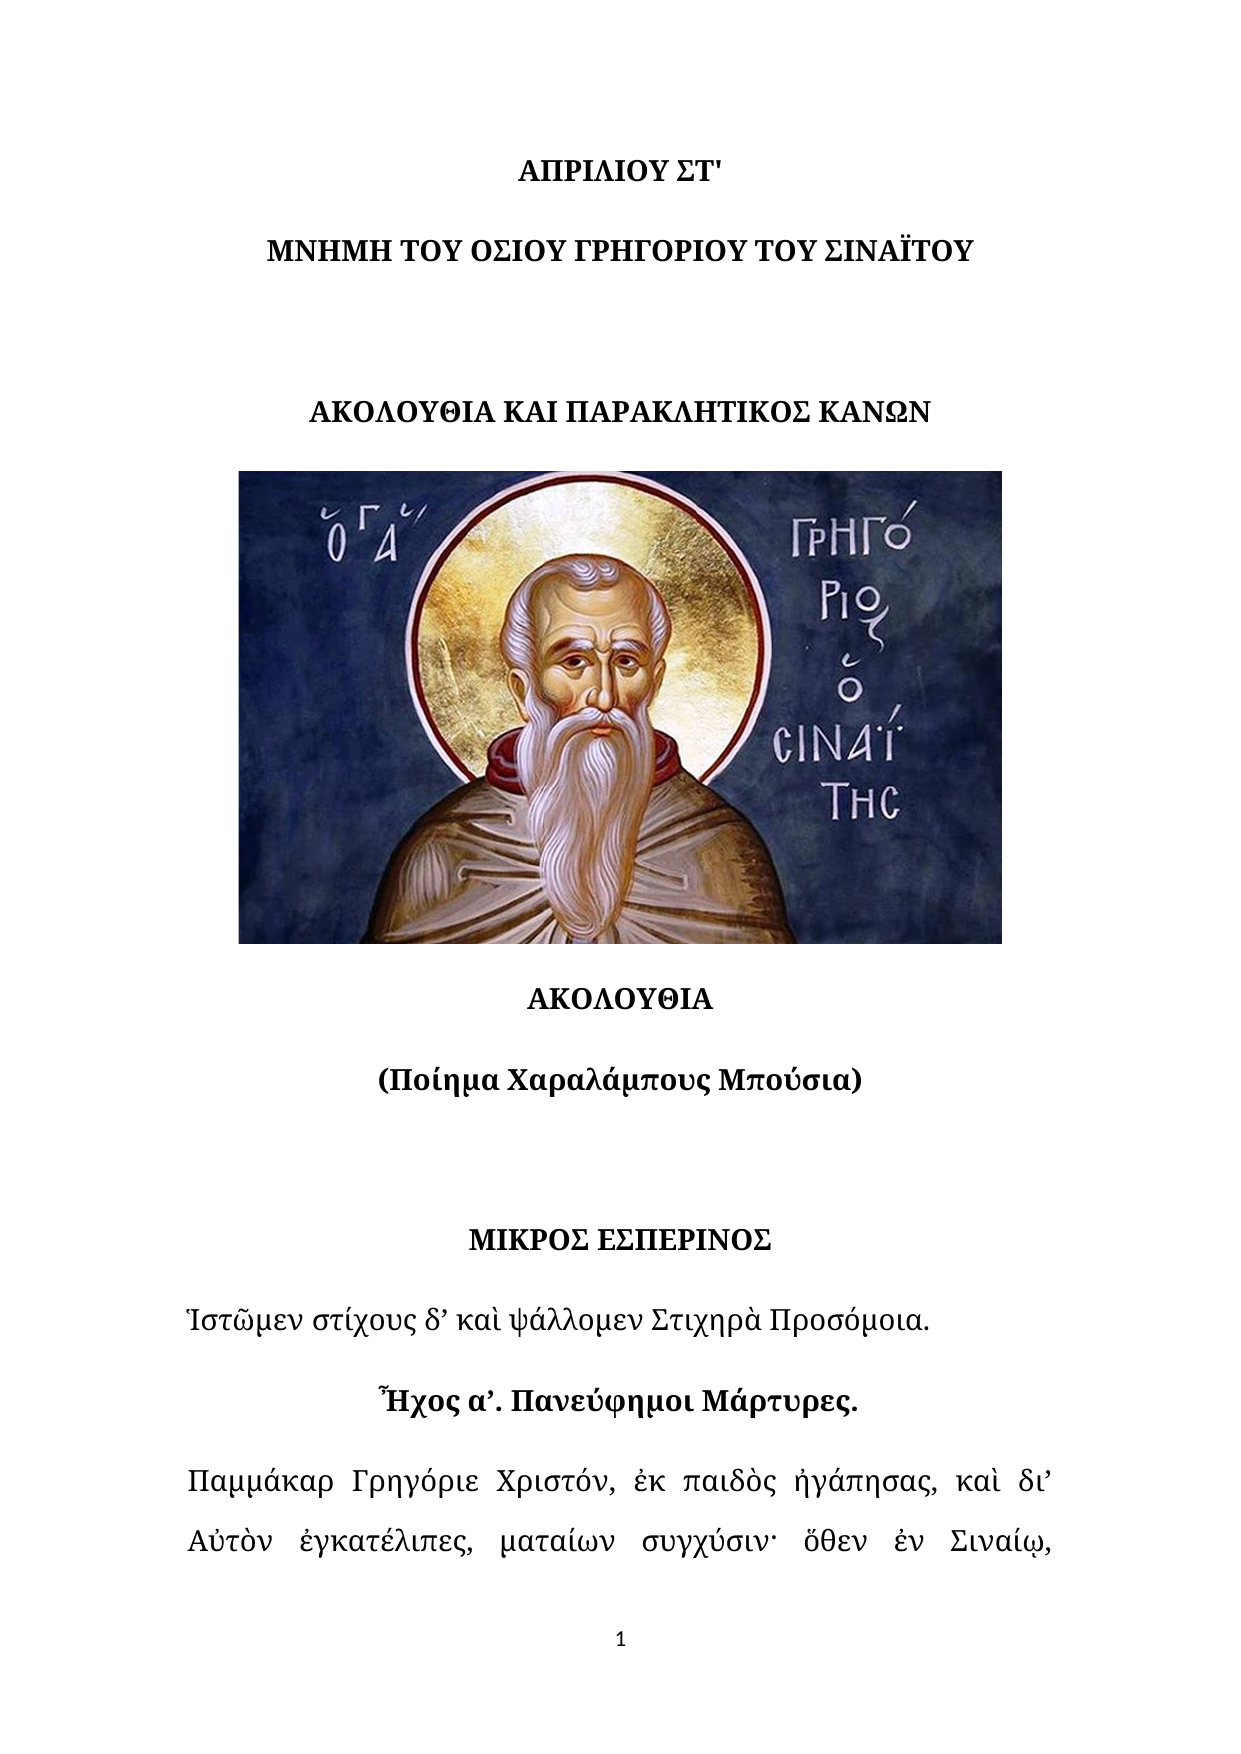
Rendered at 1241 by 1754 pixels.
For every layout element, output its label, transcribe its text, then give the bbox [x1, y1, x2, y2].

picture [238, 471, 1002, 944]
text ΑΚΟΛΟΥΘΙΑ [187, 978, 1053, 1018]
text Ἦχος α’. Πανεύφημοι Μάρτυρες. [187, 1380, 1053, 1420]
text (Ποίημα Χαραλάμπους Μπούσια) [187, 1059, 1053, 1098]
text ΜΝΗΜΗ ΤΟΥ ΟΣΙΟΥ ΓΡΗΓΟΡΙΟΥ ΤΟΥ ΣΙΝΑΪΤΟΥ [187, 230, 1053, 270]
text Ἱστῶμεν στίχους δ’ καὶ ψάλλομεν Στιχηρὰ Προσόμοια. [187, 1300, 1053, 1339]
text ΜΙΚΡΟΣ ΕΣΠΕΡΙΝΟΣ [187, 1219, 1053, 1259]
text ΑΠΡΙΛΙΟΥ ΣΤ' [187, 150, 1053, 190]
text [187, 1460, 1053, 1559]
text ΑΚΟΛΟΥΘΙΑ ΚΑΙ ΠΑΡΑΚΛΗΤΙΚΟΣ ΚΑΝΩΝ [187, 391, 1053, 431]
